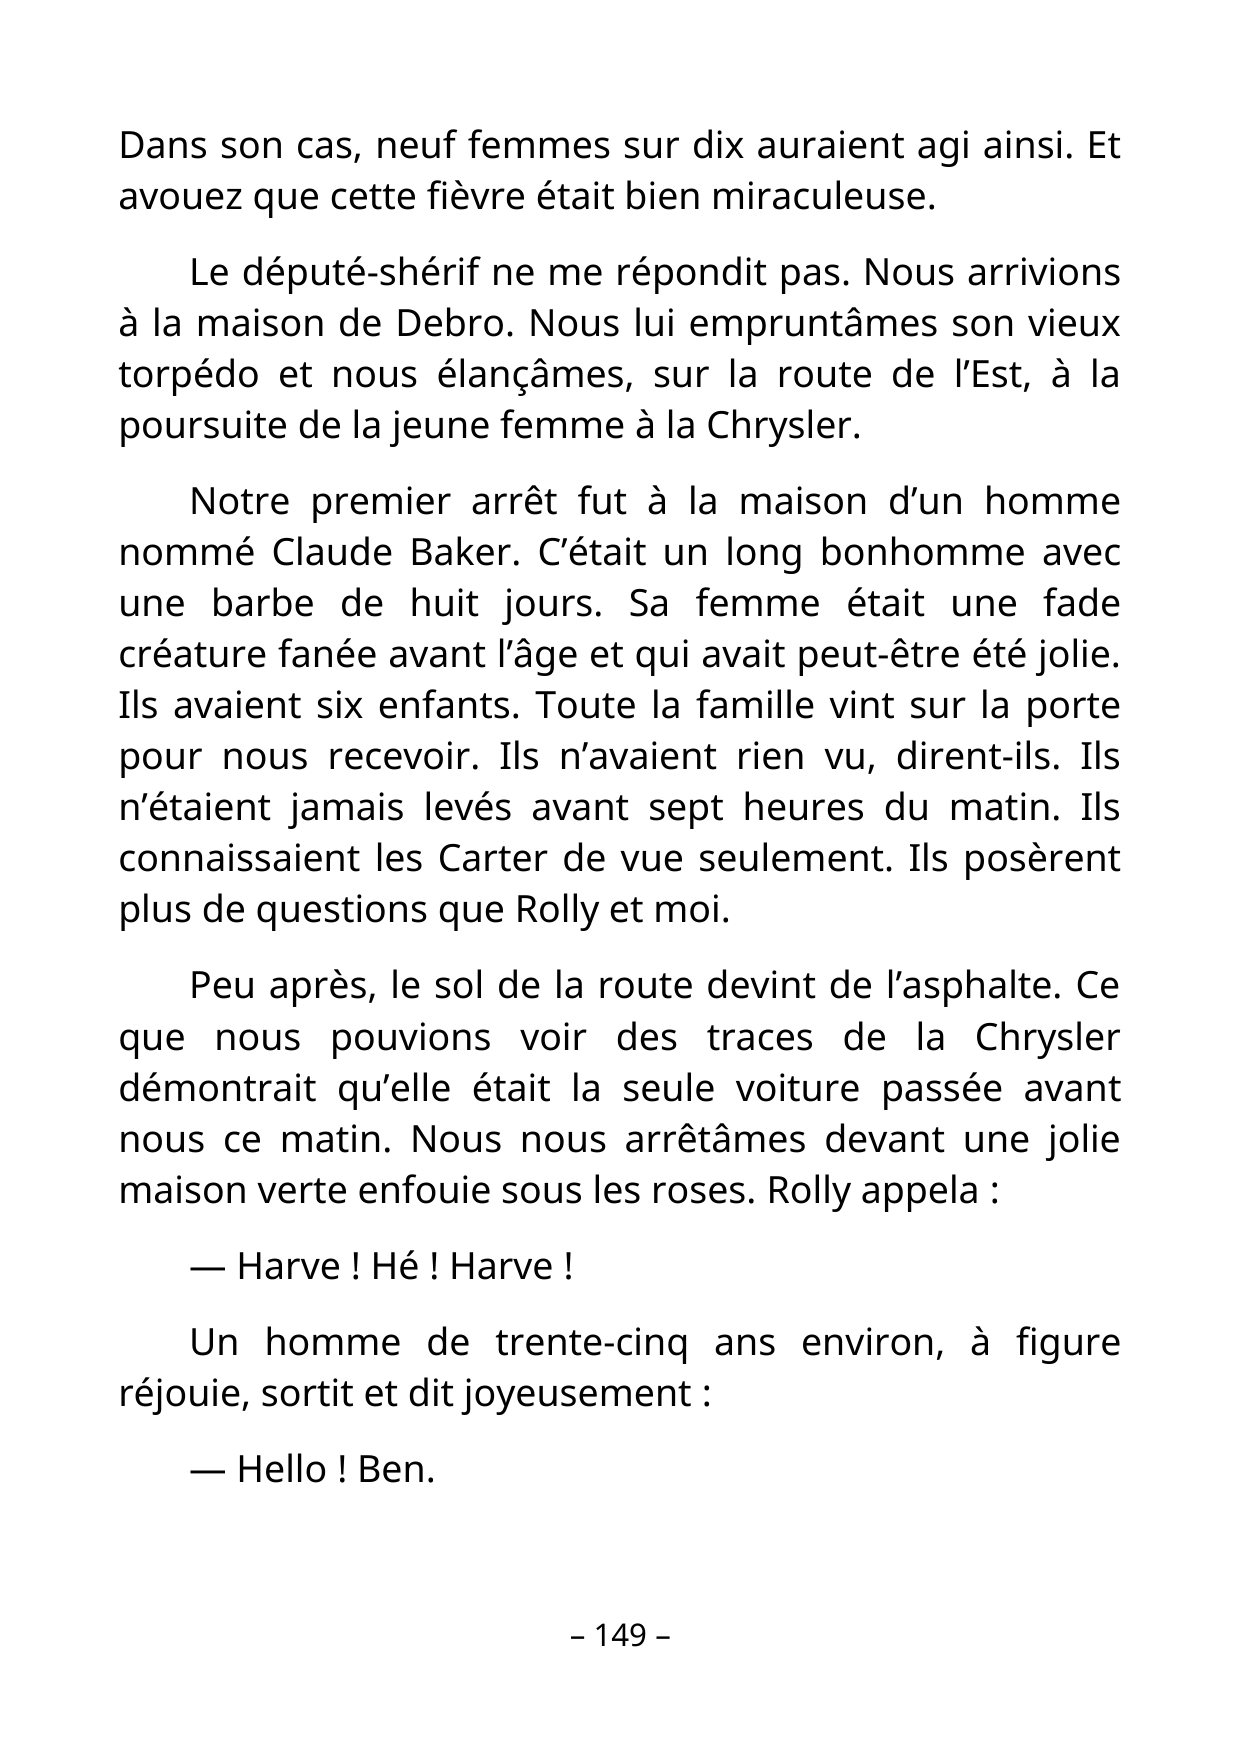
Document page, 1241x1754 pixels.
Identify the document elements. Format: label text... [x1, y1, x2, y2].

text Le député-shérif ne me répondit pas. Nous arrivions à la maison de Debro. Nous lui empruntâmes son vieux torpédo et nous élançâmes, sur la route de l’Est, à la poursuite de la jeune femme à la Chrysler. [118, 245, 1122, 449]
text — Harve ! Hé ! Harve ! [118, 1239, 1122, 1290]
text — Hello ! Ben. [118, 1442, 1122, 1493]
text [118, 118, 1122, 220]
text Un homme de trente-cinq ans environ, à figure réjouie, sortit et dit joyeusement : [118, 1315, 1122, 1417]
text Peu après, le sol de la route devint de l’asphalte. Ce que nous pouvions voir des traces de la Chrysler démontrait qu’elle était la seule voiture passée avant nous ce matin. Nous nous arrêtâmes devant une jolie maison verte enfouie sous les roses. Rolly appela : [118, 959, 1122, 1214]
text Notre premier arrêt fut à la maison d’un homme nommé Claude Baker. C’était un long bonhomme avec une barbe de huit jours. Sa femme était une fade créature fanée avant l’âge et qui avait peut-être été jolie. Ils avaient six enfants. Toute la famille vint sur la porte pour nous recevoir. Ils n’avaient rien vu, dirent-ils. Ils n’étaient jamais levés avant sept heures du matin. Ils connaissaient les Carter de vue seulement. Ils posèrent plus de questions que Rolly et moi. [118, 474, 1122, 934]
